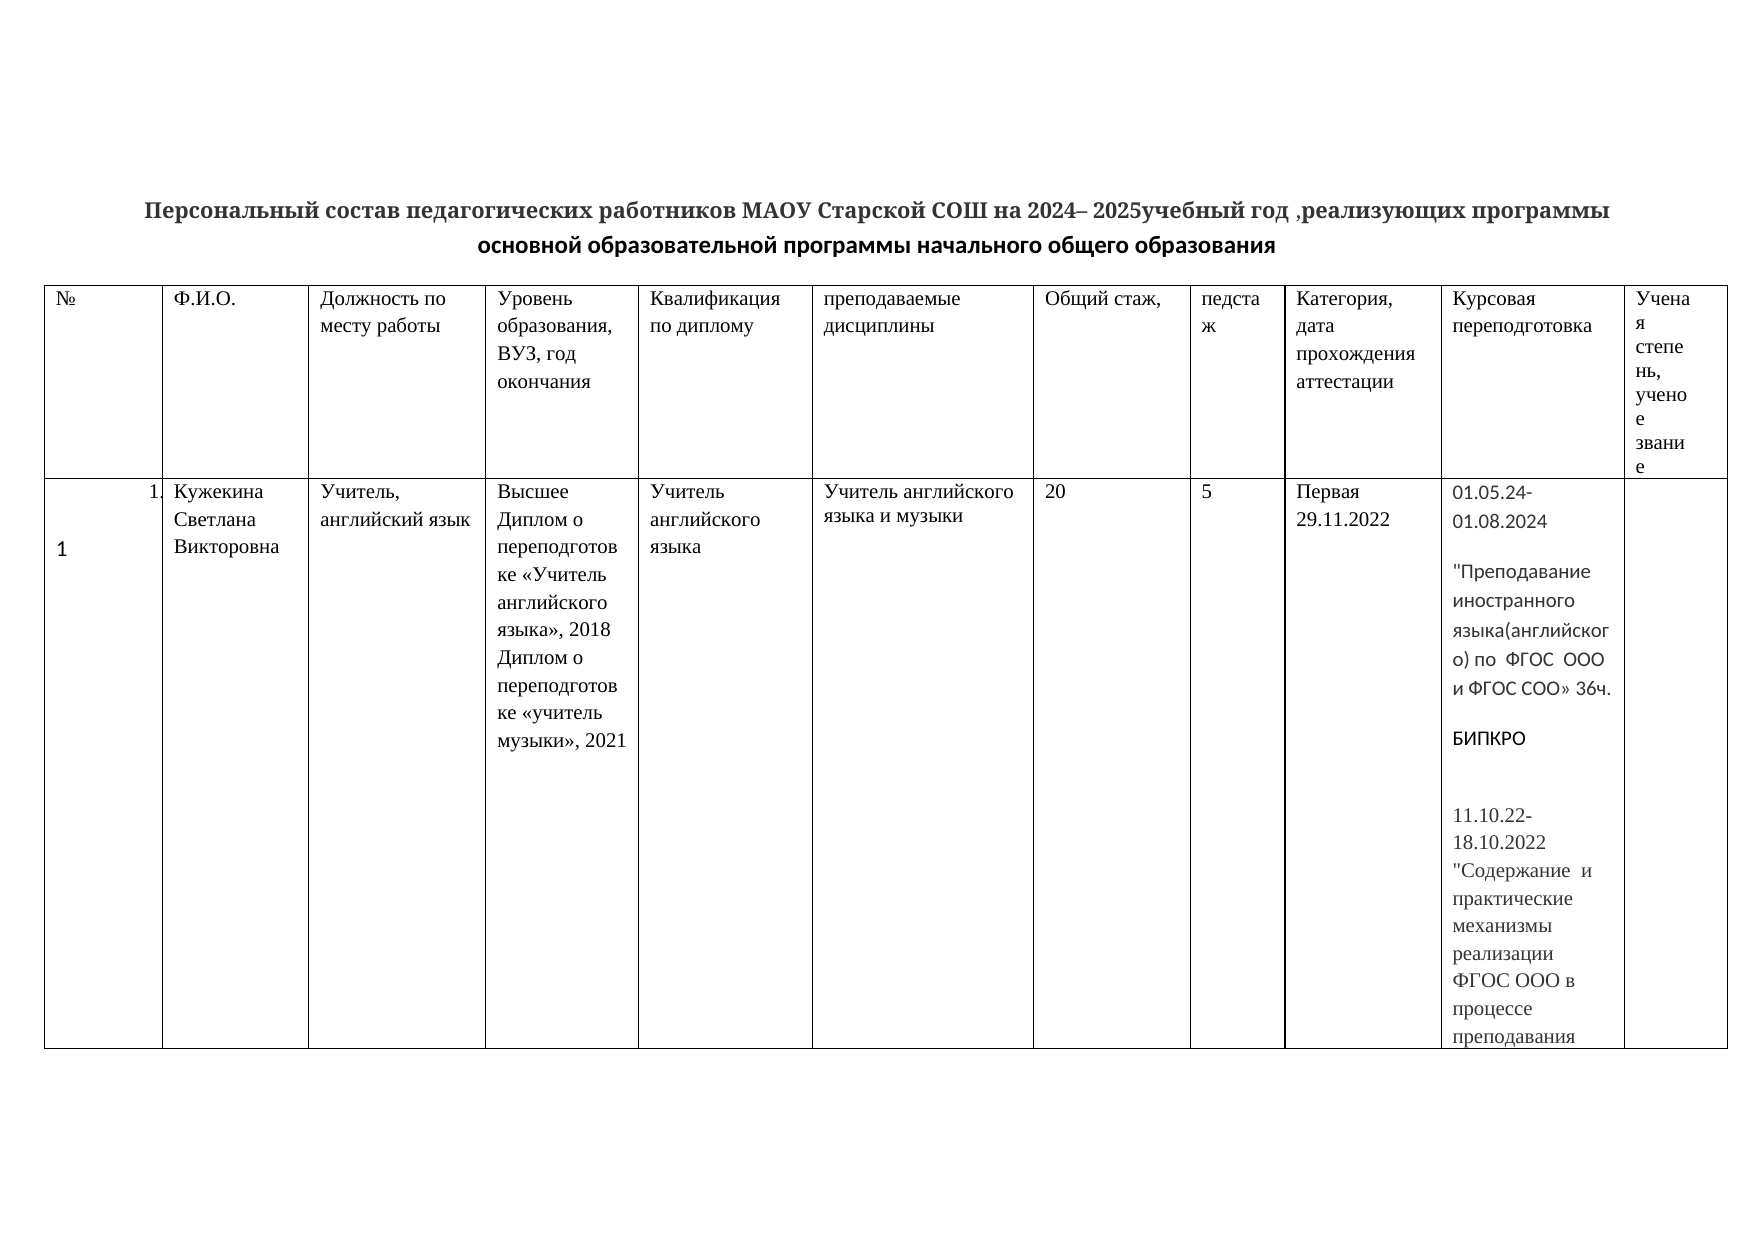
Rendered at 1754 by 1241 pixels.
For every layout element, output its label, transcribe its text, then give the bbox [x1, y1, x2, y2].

table_header Общий стаж, [1034, 286, 1190, 478]
table_cell 20 [1034, 479, 1190, 1048]
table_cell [486, 479, 638, 1048]
table_cell [1625, 479, 1727, 1048]
table_cell 1 [45, 479, 162, 1048]
table_header Должность по месту работы [309, 286, 485, 478]
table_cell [639, 479, 812, 1048]
table_header № [45, 286, 162, 478]
table_header Категория, дата прохождения аттестации [1286, 286, 1441, 478]
table_header Ф.И.О. [163, 286, 308, 478]
table_header педстаж [1191, 286, 1284, 478]
table_cell 5 [1191, 479, 1284, 1048]
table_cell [309, 479, 485, 1048]
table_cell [163, 479, 308, 1048]
table_header Курсовая переподготовка [1442, 286, 1624, 478]
table_header преподаваемые дисциплины [813, 286, 1033, 478]
text Персональный состав педагогических работников МАОУ Старской СОШ на 2024– 2025учебный год ,реализующих программы основной образовательной программы начального общего образования [118, 194, 1636, 259]
table_header Квалификация по диплому [639, 286, 812, 478]
table_header Ученая степень, ученое звание [1625, 286, 1727, 478]
table_header Уровень образования, ВУЗ, год окончания [486, 286, 638, 478]
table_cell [1442, 479, 1624, 1048]
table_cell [813, 479, 1033, 1048]
table_cell Первая 29.11.2022 [1286, 479, 1441, 1048]
